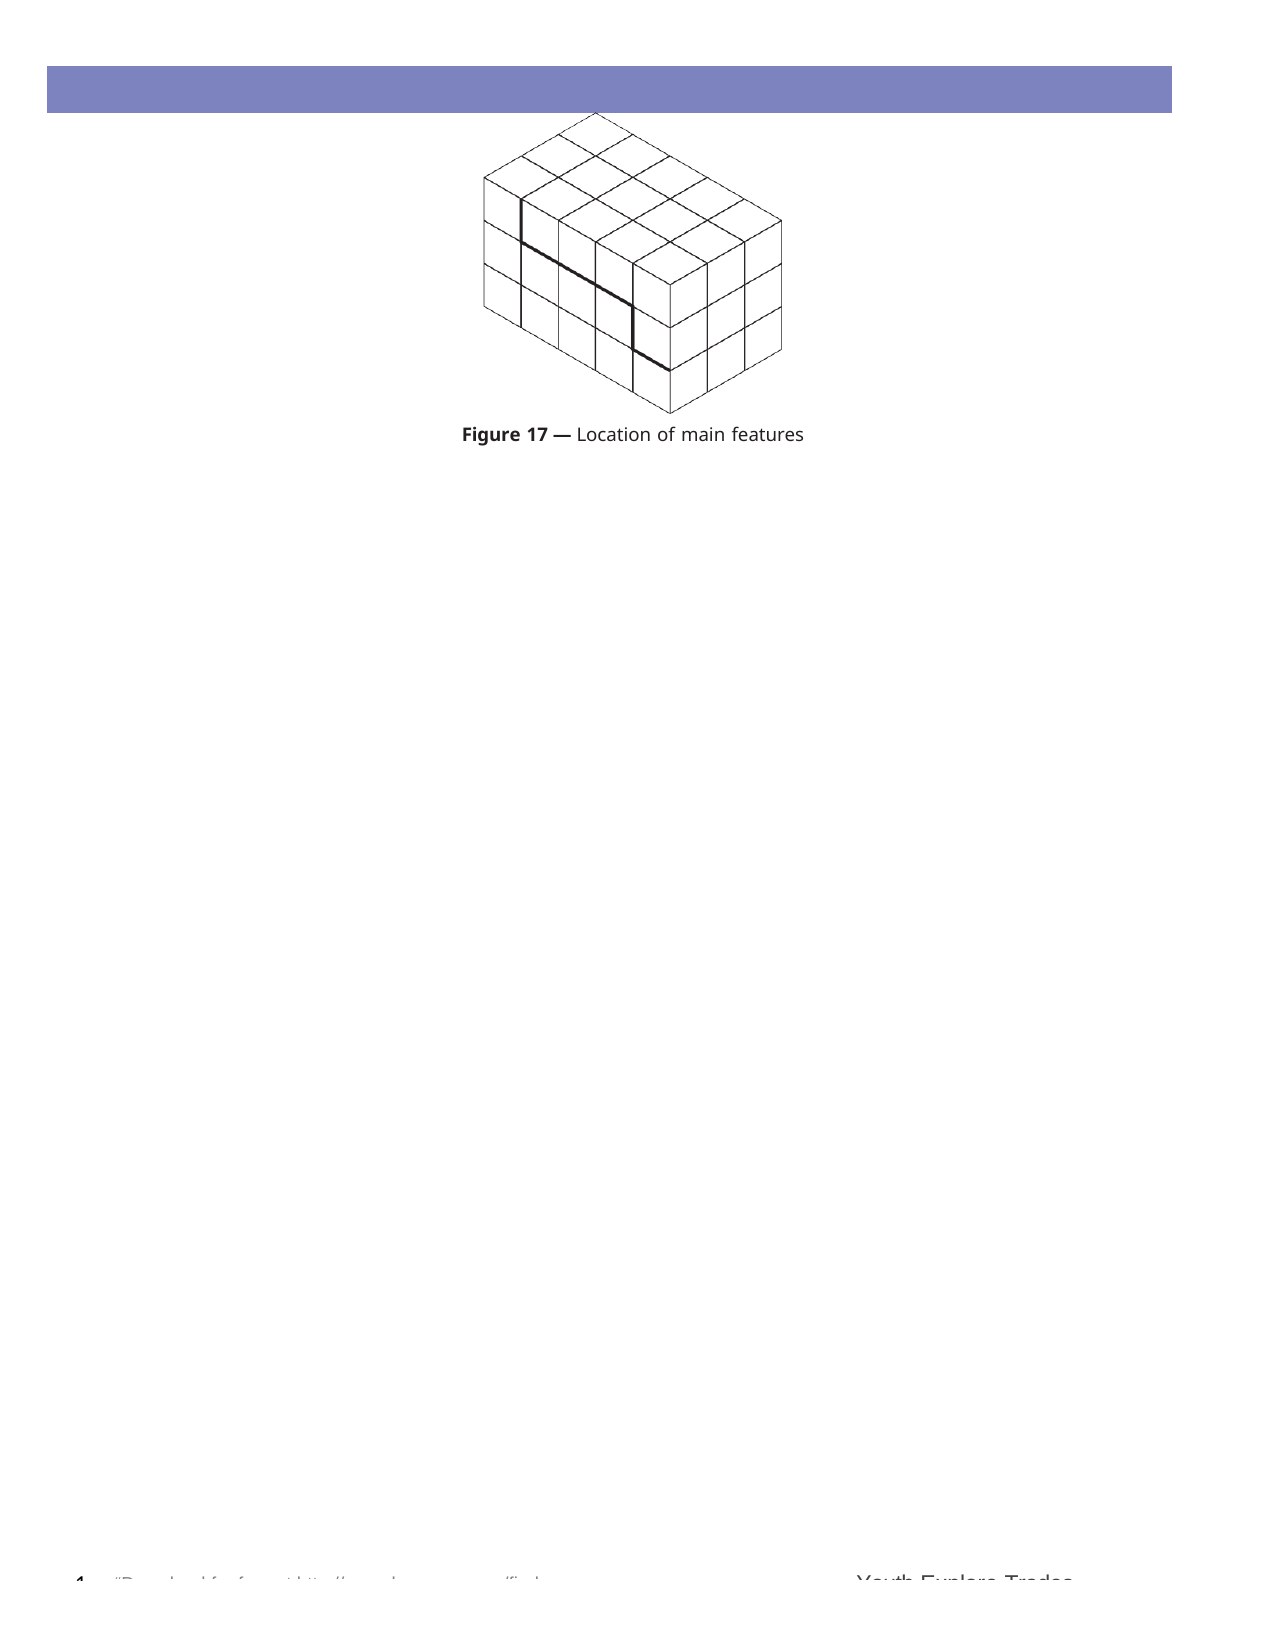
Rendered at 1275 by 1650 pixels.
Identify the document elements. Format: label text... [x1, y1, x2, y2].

picture [483, 112, 782, 414]
text Figure 17 — Location of main features [92, 422, 1174, 447]
